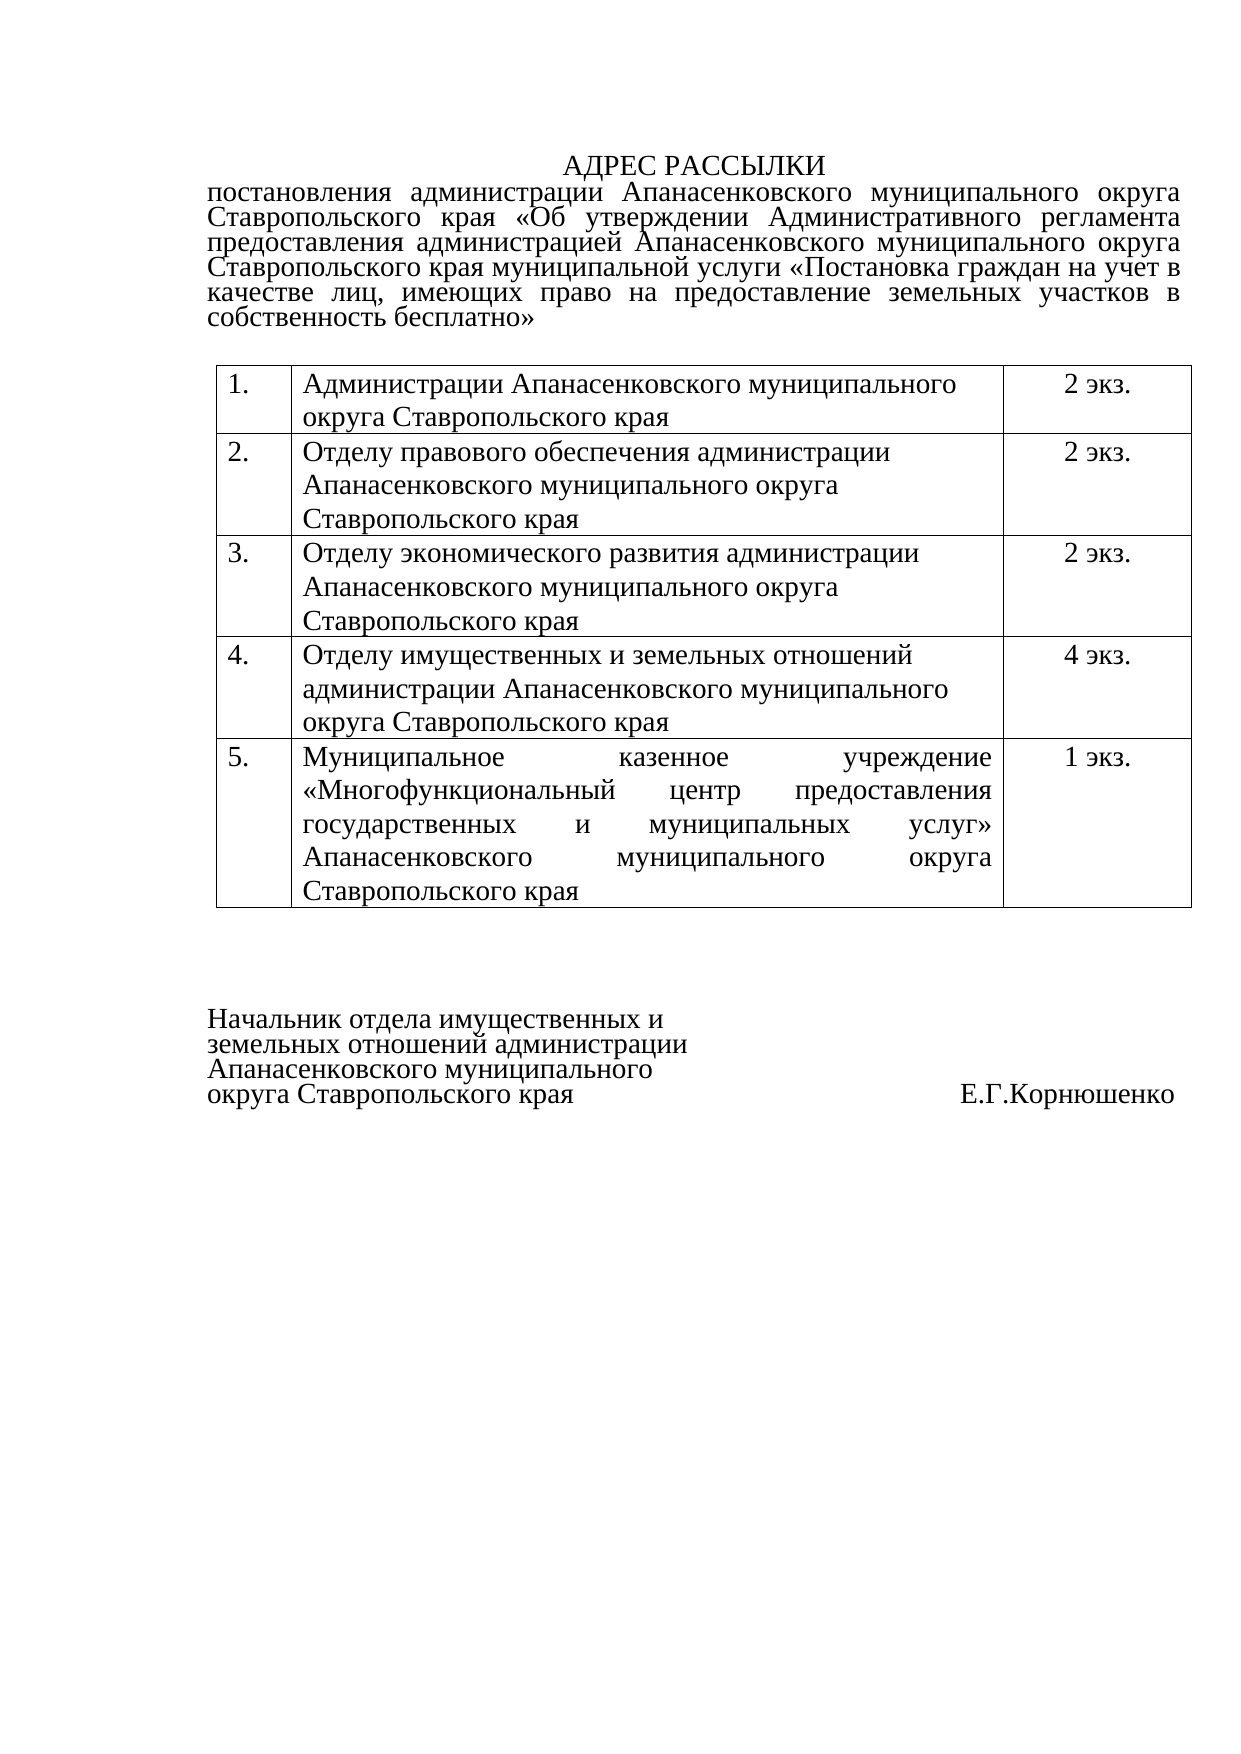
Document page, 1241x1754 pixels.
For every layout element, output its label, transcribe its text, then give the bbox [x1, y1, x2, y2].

table_cell Отделу имущественных и земельных отношений администрации Апанасенковского муниципального округа Ставропольского края [292, 637, 1003, 738]
text Апанасенковского муниципального [207, 1058, 1181, 1083]
table_cell 1 экз. [1004, 739, 1191, 907]
table_cell 2 экз. [1004, 434, 1191, 534]
table_cell 3. [217, 536, 291, 636]
text Начальник отдела имущественных и [207, 1008, 1181, 1033]
table_cell Отделу правового обеспечения администрации Апанасенковского муниципального округа Ставропольского края [292, 434, 1003, 534]
table_cell 4 экз. [1004, 637, 1191, 738]
text постановления администрации Апанасенковского муниципального округа Ставропольского края «Об утверждении Административного регламента предоставления администрацией Апанасенковского муниципального округа Ставропольского края муниципальной услуги «Постановка граждан на учет в качестве лиц, имеющих право на предоставление земельных участков в собственность бесплатно» [207, 181, 1181, 331]
table_header 1. [217, 366, 291, 433]
table_cell 4. [217, 637, 291, 738]
table_cell 5. [217, 739, 291, 907]
table_cell 2. [217, 434, 291, 534]
text АДРЕС РАССЫЛКИ [207, 148, 1181, 181]
table_header 2 экз. [1004, 366, 1191, 433]
text земельных отношений администрации [207, 1033, 1181, 1058]
table_cell 2 экз. [1004, 536, 1191, 636]
table_cell Муниципальное казенное учреждение «Многофункциональный центр предоставления государственных и муниципальных услуг» Апанасенковского муниципального округа Ставропольского края [292, 739, 1003, 907]
table_cell Отделу экономического развития администрации Апанасенковского муниципального округа Ставропольского края [292, 536, 1003, 636]
text округа Ставропольского края Е.Г.Корнюшенко [207, 1083, 1181, 1108]
table_header Администрации Апанасенковского муниципального округа Ставропольского края [292, 366, 1003, 433]
